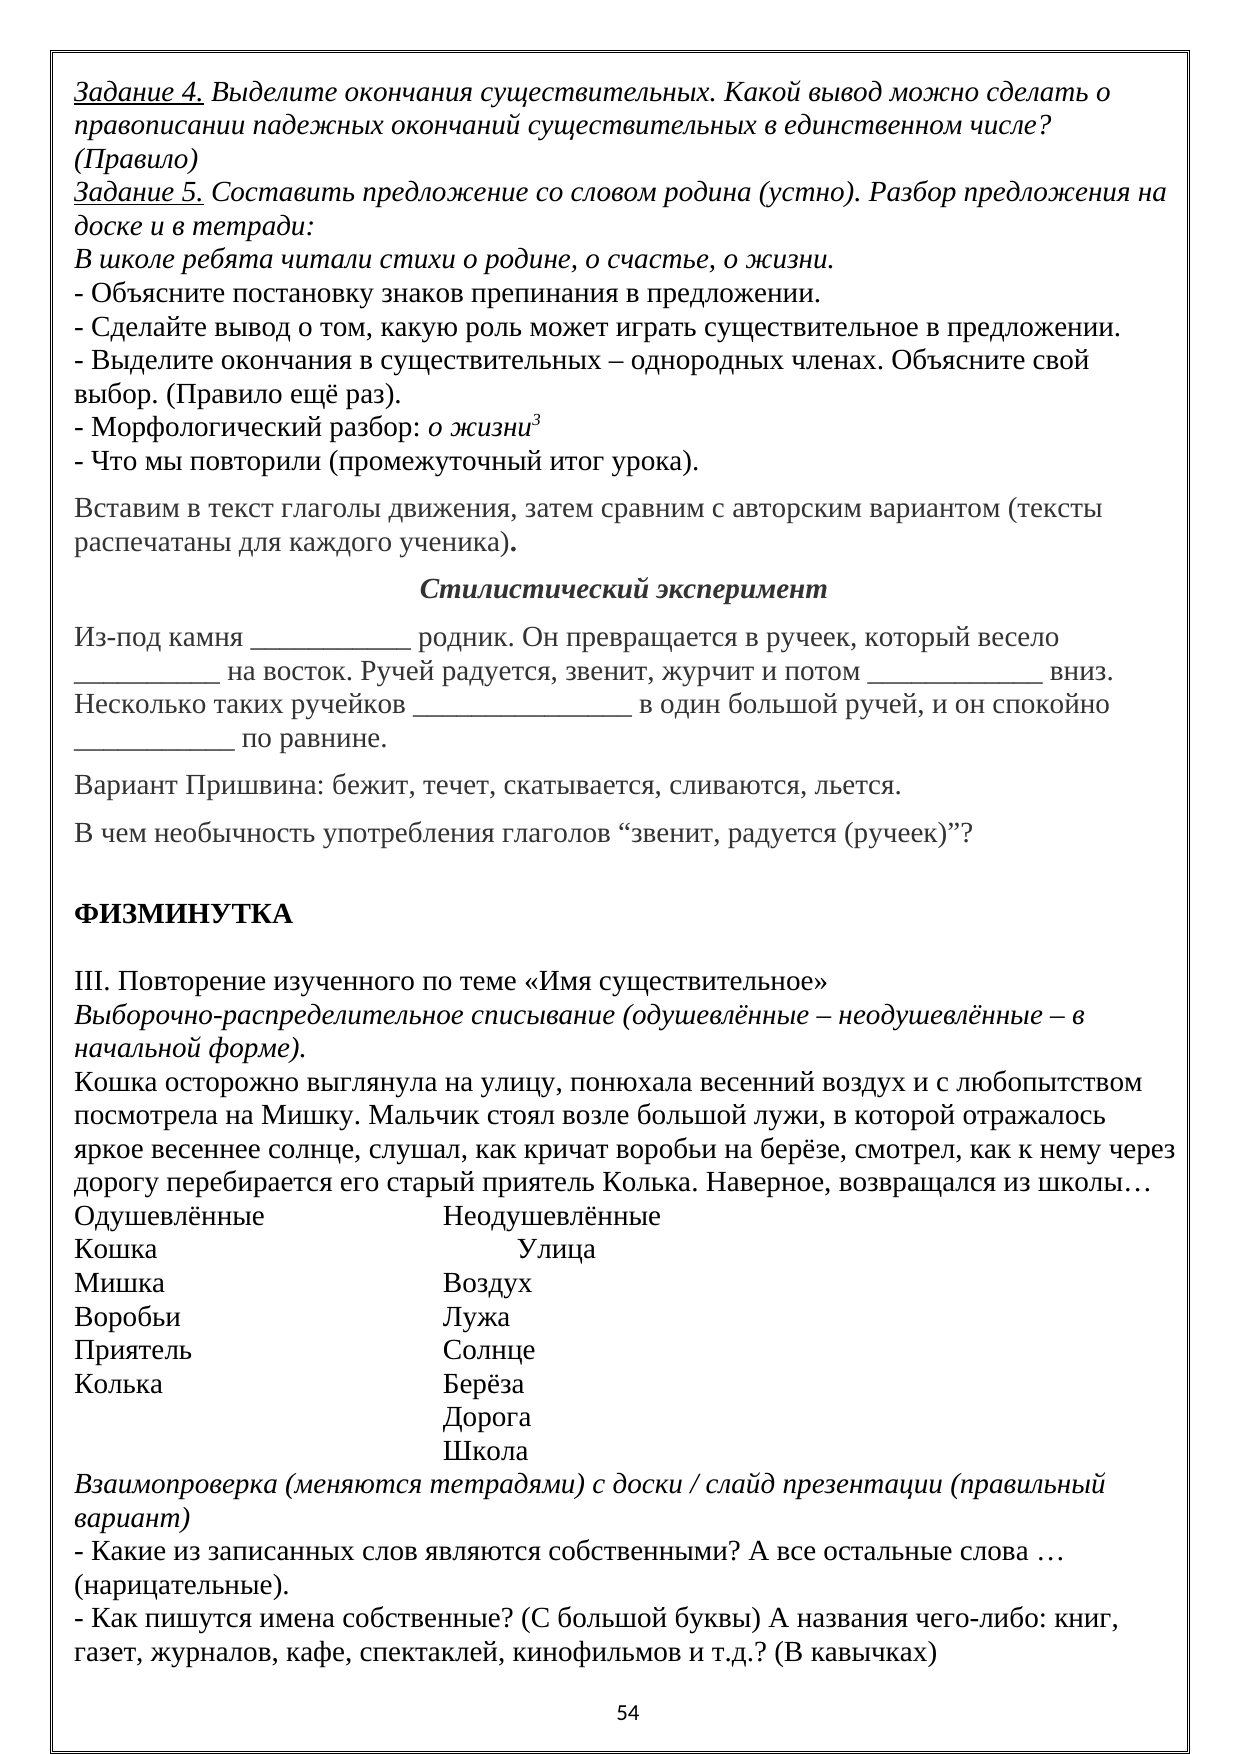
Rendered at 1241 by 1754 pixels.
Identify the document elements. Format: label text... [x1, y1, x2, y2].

text Дорога [74, 1399, 1181, 1433]
text - Как пишутся имена собственные? (С большой буквы) А названия чего-либо: книг, газет, журналов, кафе, спектаклей, кинофильмов и т.д.? (В кавычках) [74, 1601, 1181, 1668]
text Приятель Солнце [74, 1332, 1181, 1366]
text - Какие из записанных слов являются собственными? А все остальные слова … (нарицательные). [74, 1533, 1181, 1601]
text Колька Берёза [74, 1366, 1181, 1399]
text ФИЗМИНУТКА [74, 896, 1181, 930]
text Мишка Воздух [74, 1265, 1181, 1299]
text Школа [74, 1433, 1181, 1466]
text Воробьи Лужа [74, 1299, 1181, 1332]
text - Морфологический разбор: о жизни3 [74, 409, 1181, 443]
text Вставим в текст глаголы движения, затем сравним с авторским вариантом (тексты распечатаны для каждого ученика). [74, 490, 1181, 557]
text В школе ребята читали стихи о родине, о счастье, о жизни. [74, 242, 1181, 275]
text Кошка Улица [74, 1232, 1181, 1265]
text Одушевлённые Неодушевлённые [74, 1198, 1181, 1232]
text - Выделите окончания в существительных – однородных членах. Объясните свой выбор. (Правило ещё раз). [74, 342, 1181, 409]
text Взаимопроверка (меняются тетрадями) с доски / слайд презентации (правильный вариант) [74, 1466, 1181, 1533]
text Задание 4. Выделите окончания существительных. Какой вывод можно сделать о правописании падежных окончаний существительных в единственном числе? (Правило) [74, 74, 1181, 174]
text Выборочно-распределительное списывание (одушевлённые – неодушевлённые – в начальной форме). [74, 997, 1181, 1064]
text Кошка осторожно выглянула на улицу, понюхала весенний воздух и с любопытством посмотрела на Мишку. Мальчик стоял возле большой лужи, в которой отражалось яркое весеннее солнце, слушал, как кричат воробьи на берёзе, смотрел, как к нему через дорогу перебирается его старый приятель Колька. Наверное, возвращался из школы… [74, 1064, 1181, 1198]
text III. Повторение изученного по теме «Имя существительное» [74, 963, 1181, 997]
text - Сделайте вывод о том, какую роль может играть существительное в предложении. [74, 309, 1181, 342]
text В чем необычность употребления глаголов “звенит, радуется (ручеек)”? [74, 815, 1181, 848]
text Стилистический эксперимент [74, 572, 1181, 605]
text - Что мы повторили (промежуточный итог урока). [74, 443, 1181, 476]
text Из-под камня ___________ родник. Он превращается в ручеек, который весело __________ на восток. Ручей радуется, звенит, журчит и потом ____________ вниз. Несколько таких ручейков _______________ в один большой ручей, и он спокойно ___________ по равнине. [74, 619, 1181, 753]
text Вариант Пришвина: бежит, течет, скатывается, сливаются, льется. [74, 767, 1181, 801]
text Задание 5. Составить предложение со словом родина (устно). Разбор предложения на доске и в тетради: [74, 174, 1181, 242]
text - Объясните постановку знаков препинания в предложении. [74, 275, 1181, 309]
